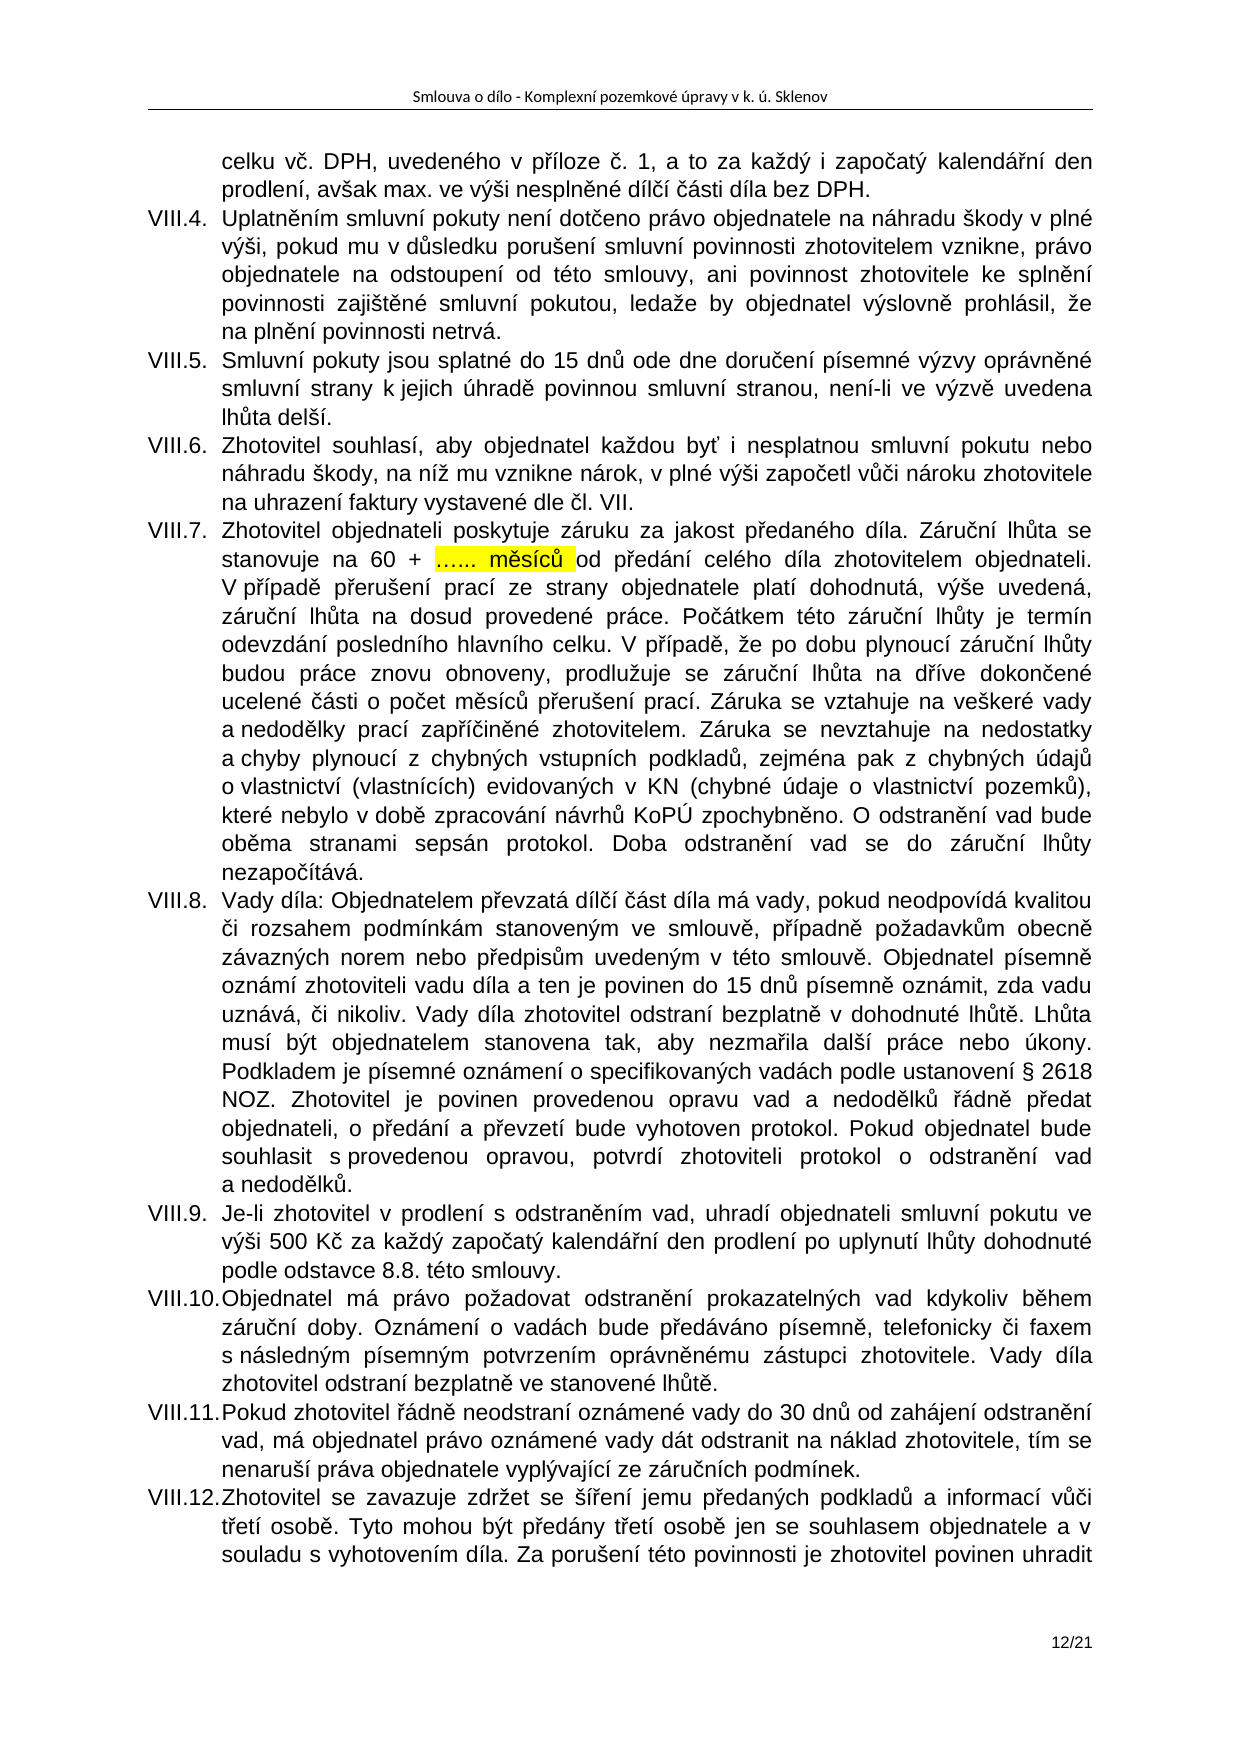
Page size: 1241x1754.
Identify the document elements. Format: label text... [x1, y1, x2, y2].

list Uplatněním smluvní pokuty není dotčeno právo objednatele na náhradu škody v plné výši, pokud mu v důsledku porušení smluvní povinnosti zhotovitelem vznikne, právo objednatele na odstoupení od této smlouvy, ani povinnost zhotovitele ke splnění povinnosti zajištěné smluvní pokutou, ledaže by objednatel výslovně prohlásil, že na plnění povinnosti netrvá. [148, 204, 1093, 344]
list Vady díla: Objednatelem převzatá dílčí část díla má vady, pokud neodpovídá kvalitou či rozsahem podmínkám stanoveným ve smlouvě, případně požadavkům obecně závazných norem nebo předpisům uvedeným v této smlouvě. Objednatel písemně oznámí zhotoviteli vadu díla a ten je povinen do 15 dnů písemně oznámit, zda vadu uznává, či nikoliv. Vady díla zhotovitel odstraní bezplatně v dohodnuté lhůtě. Lhůta musí být objednatelem stanovena tak, aby nezmařila další práce nebo úkony. Podkladem je písemné oznámení o specifikovaných vadách podle ustanovení § 2618 NOZ. Zhotovitel je povinen provedenou opravu vad a nedodělků řádně předat objednateli, o předání a převzetí bude vyhotoven protokol. Pokud objednatel bude souhlasit s provedenou opravou, potvrdí zhotoviteli protokol o odstranění vad a nedodělků. [148, 887, 1093, 1198]
list Je-li zhotovitel v prodlení s odstraněním vad, uhradí objednateli smluvní pokutu ve výši 500 Kč za každý započatý kalendářní den prodlení po uplynutí lhůty dohodnuté podle odstavce 8.8. této smlouvy. [148, 1200, 1093, 1283]
list Zhotovitel objednateli poskytuje záruku za jakost předaného díla. Záruční lhůta se stanovuje na 60 + …... měsíců od předání celého díla zhotovitelem objednateli. V případě přerušení prací ze strany objednatele platí dohodnutá, výše uvedená, záruční lhůta na dosud provedené práce. Počátkem této záruční lhůty je termín odevzdání posledního hlavního celku. V případě, že po dobu plynoucí záruční lhůty budou práce znovu obnoveny, prodlužuje se záruční lhůta na dříve dokončené ucelené části o počet měsíců přerušení prací. Záruka se vztahuje na veškeré vady a nedodělky prací zapříčiněné zhotovitelem. Záruka se nevztahuje na nedostatky a chyby plynoucí z chybných vstupních podkladů, zejména pak z chybných údajů o vlastnictví (vlastnících) evidovaných v KN (chybné údaje o vlastnictví pozemků), které nebylo v době zpracování návrhů KoPÚ zpochybněno. O odstranění vad bude oběma stranami sepsán protokol. Doba odstranění vad se do záruční lhůty nezapočítává. [148, 517, 1093, 885]
list Zhotovitel souhlasí, aby objednatel každou byť i nesplatnou smluvní pokutu nebo náhradu škody, na níž mu vznikne nárok, v plné výši započetl vůči nároku zhotovitele na uhrazení faktury vystavené dle čl. VII. [148, 432, 1093, 515]
list Pokud zhotovitel řádně neodstraní oznámené vady do 30 dnů od zahájení odstranění vad, má objednatel právo oznámené vady dát odstranit na náklad zhotovitele, tím se nenaruší práva objednatele vyplývající ze záručních podmínek. [148, 1399, 1093, 1482]
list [148, 1484, 1093, 1567]
list Objednatel má právo požadovat odstranění prokazatelných vad kdykoliv během záruční doby. Oznámení o vadách bude předáváno písemně, telefonicky či faxem s následným písemným potvrzením oprávněnému zástupci zhotovitele. Vady díla zhotovitel odstraní bezplatně ve stanovené lhůtě. [148, 1285, 1093, 1397]
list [148, 148, 1093, 202]
list Smluvní pokuty jsou splatné do 15 dnů ode dne doručení písemné výzvy oprávněné smluvní strany k jejich úhradě povinnou smluvní stranou, není-li ve výzvě uvedena lhůta delší. [148, 347, 1093, 430]
